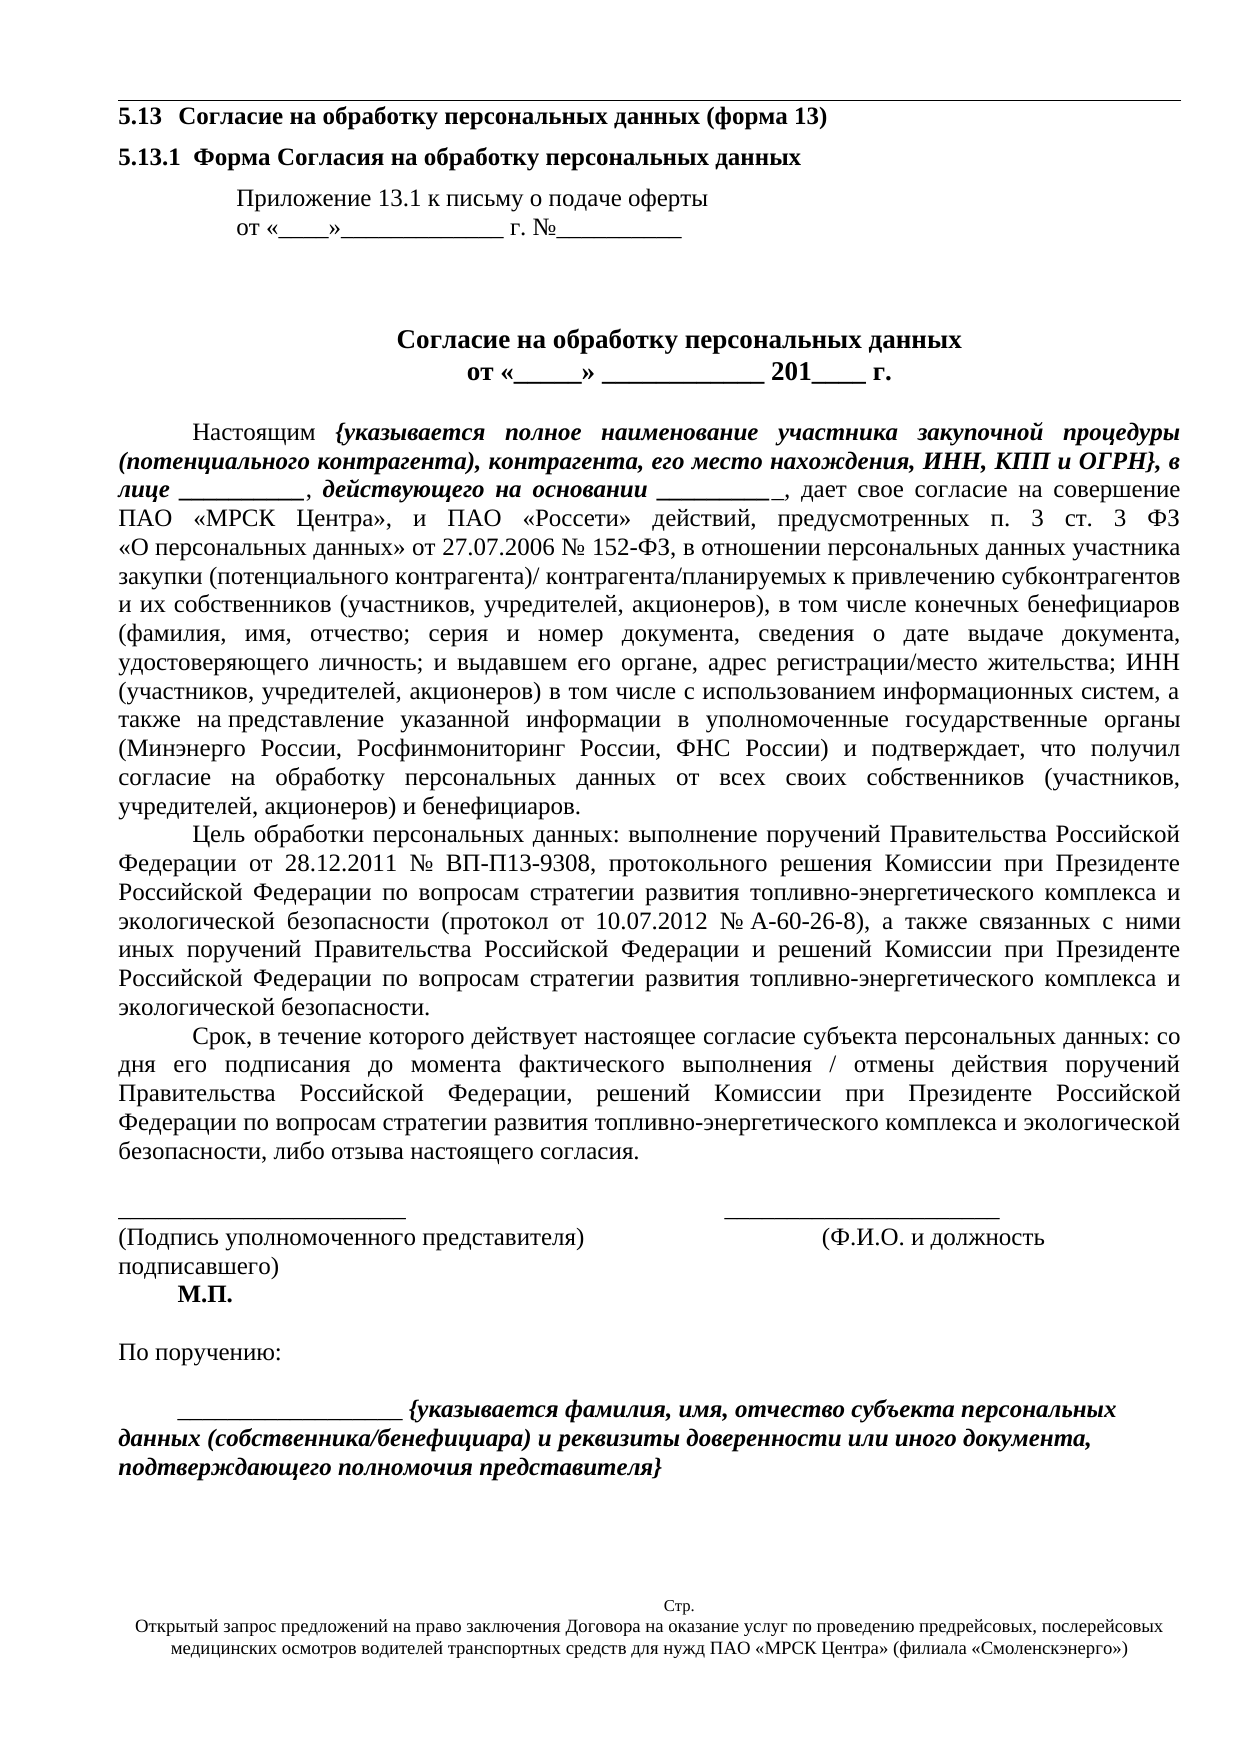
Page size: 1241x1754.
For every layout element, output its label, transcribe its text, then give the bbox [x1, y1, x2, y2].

subtitle Форма Согласия на обработку персональных данных [118, 142, 1181, 171]
subtitle Согласие на обработку персональных данных (форма 13) [118, 101, 1181, 130]
text По поручению: [118, 1337, 1181, 1366]
text М.П. [118, 1279, 1181, 1308]
text Срок, в течение которого действует настоящее согласие субъекта персональных данных: со дня его подписания до момента фактического выполнения / отмены действия поручений Правительства Российской Федерации, решений Комиссии при Президенте Российской Федерации по вопросам стратегии развития топливно-энергетического комплекса и экологической безопасности, либо отзыва настоящего согласия. [118, 1021, 1181, 1164]
text __________________ {указывается фамилия, имя, отчество субъекта персональных данных (собственника/бенефициара) и реквизиты доверенности или иного документа, подтверждающего полномочия представителя} [118, 1394, 1181, 1481]
text _______________________ ______________________ [118, 1193, 1181, 1222]
text от «_____» ____________ 201____ г. [118, 355, 1181, 386]
text Цель обработки персональных данных: выполнение поручений Правительства Российской Федерации от 28.12.2011 № ВП-П13-9308, протокольного решения Комиссии при Президенте Российской Федерации по вопросам стратегии развития топливно-энергетического комплекса и экологической безопасности (протокол от 10.07.2012 № А-60-26-8), а также связанных с ними иных поручений Правительства Российской Федерации и решений Комиссии при Президенте Российской Федерации по вопросам стратегии развития топливно-энергетического комплекса и экологической безопасности. [118, 819, 1181, 1021]
text Настоящим {указывается полное наименование участника закупочной процедуры (потенциального контрагента), контрагента, его место нахождения, ИНН, КПП и ОГРН}, в лице __________, действующего на основании __________, дает свое согласие на совершение ПАО «МРСК Центра», и ПАО «Россети» действий, предусмотренных п. 3 ст. 3 ФЗ «О персональных данных» от 27.07.2006 № 152-ФЗ, в отношении персональных данных участника закупки (потенциального контрагента)/ контрагента/планируемых к привлечению субконтрагентов и их собственников (участников, учредителей, акционеров), в том числе конечных бенефициаров (фамилия, имя, отчество; серия и номер документа, сведения о дате выдаче документа, удостоверяющего личность; и выдавшем его органе, адрес регистрации/место жительства; ИНН (участников, учредителей, акционеров) в том числе с использованием информационных систем, а также на представление указанной информации в уполномоченные государственные органы (Минэнерго России, Росфинмониторинг России, ФНС России) и подтверждает, что получил согласие на обработку персональных данных от всех своих собственников (участников, учредителей, акционеров) и бенефициаров. [118, 417, 1181, 819]
text Приложение 13.1 к письму о подаче оферты от «____»_____________ г. №__________ [236, 183, 1181, 241]
text (Подпись уполномоченного представителя) (Ф.И.О. и должность подписавшего) [118, 1222, 1181, 1279]
text Согласие на обработку персональных данных [118, 324, 1181, 355]
